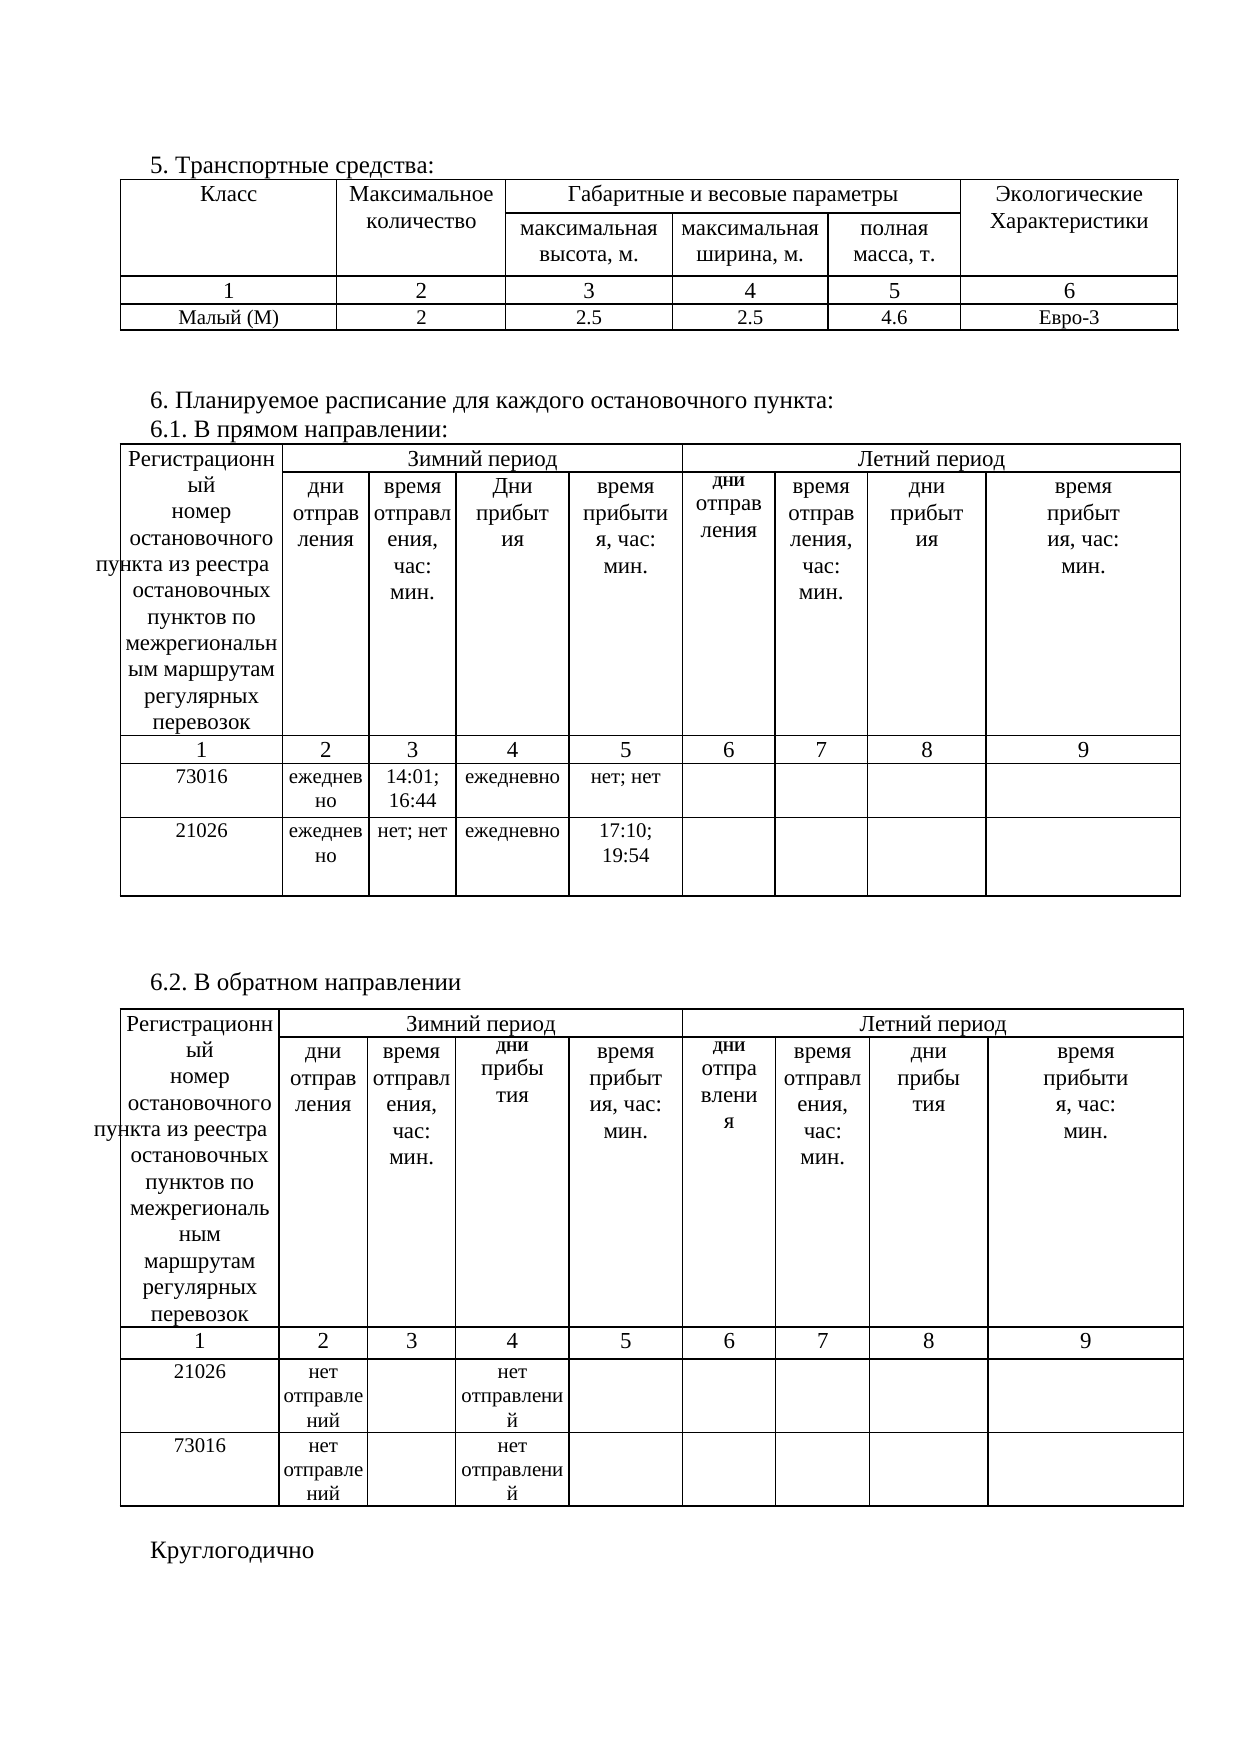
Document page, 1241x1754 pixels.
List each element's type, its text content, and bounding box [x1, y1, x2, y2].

table_header Регистрационный номер остановочного пункта из реестра остановочных пунктов по межрегиональным маршрутам регулярных перевозок [121, 445, 282, 734]
table_cell 2 [337, 305, 505, 329]
text 6. Планируемое расписание для каждого остановочного пункта: [150, 386, 1090, 414]
table_cell 14:01; 16:44 [370, 764, 455, 817]
table_cell 21026 [121, 818, 282, 895]
table_cell 9 [987, 736, 1180, 762]
table_cell [776, 818, 867, 895]
table_cell 4 [457, 736, 568, 762]
table_cell [570, 1433, 682, 1505]
table_cell [683, 1360, 775, 1432]
table_cell нет отправлений [280, 1360, 367, 1432]
table_cell [989, 1433, 1183, 1505]
table_cell 2 [280, 1328, 367, 1358]
table_cell 5 [570, 1328, 682, 1358]
table_cell 8 [870, 1328, 987, 1358]
table_cell 2 [337, 277, 505, 303]
table_header Регистрационный номер остановочного пункта из реестра остановочных пунктов по межрегиональным маршрутам регулярных перевозок [121, 1010, 278, 1326]
table_cell [776, 764, 867, 817]
table_cell [776, 1433, 869, 1505]
table_cell 9 [989, 1328, 1183, 1358]
table_cell [683, 818, 774, 895]
table_cell [776, 1360, 869, 1432]
table_header Летний период [683, 445, 1180, 471]
table_cell [870, 1360, 987, 1432]
table_cell 73016 [121, 764, 282, 817]
table_cell ежедневно [283, 764, 368, 817]
table_cell 7 [776, 1328, 869, 1358]
table_cell время прибыт ия, час: мин. [987, 473, 1180, 734]
table_header Экологические Характеристики [961, 180, 1177, 275]
table_cell 3 [368, 1328, 455, 1358]
table_cell 2.5 [506, 305, 672, 329]
text Круглогодично [150, 1536, 1090, 1564]
table_cell дни прибыт ия [868, 473, 985, 734]
table_cell нет отправлений [456, 1360, 568, 1432]
table_cell 2 [283, 736, 368, 762]
table_cell 4 [673, 277, 827, 303]
table_cell [987, 818, 1180, 895]
table_header Зимний период [280, 1010, 682, 1036]
text 6.2. В обратном направлении [150, 967, 1090, 996]
table_cell [683, 1433, 775, 1505]
table_cell [868, 764, 985, 817]
table_header Максимальное количество [337, 180, 505, 275]
table_cell [368, 1433, 455, 1505]
table_header Класс [121, 180, 336, 275]
table_cell максимальная ширина, м. [673, 214, 827, 275]
table_cell нет отправлений [456, 1433, 568, 1505]
table_cell ДНИ отправ ления [683, 473, 774, 734]
table_cell [870, 1433, 987, 1505]
table_cell 73016 [121, 1433, 278, 1505]
table_header Габаритные и весовые параметры [506, 180, 960, 212]
table_cell Малый (М) [121, 305, 336, 329]
table_cell время отправл ения, час: мин. [776, 1038, 869, 1326]
table_cell 6 [961, 277, 1177, 303]
table_header Летний период [683, 1010, 1183, 1036]
table_cell 1 [121, 1328, 278, 1358]
table_cell 6 [683, 736, 774, 762]
table_cell ДНИ прибы тия [456, 1038, 568, 1326]
table_cell [868, 818, 985, 895]
table_cell ежедневно [457, 818, 568, 895]
table_cell ДНИ отпра влени я [683, 1038, 775, 1326]
table_cell 5 [570, 736, 682, 762]
table_cell ежедневно [283, 818, 368, 895]
table_cell время прибыти я, час: мин. [570, 473, 682, 734]
table_cell полная масса, т. [829, 214, 960, 275]
table_cell ежедневно [457, 764, 568, 817]
table_cell нет; нет [370, 818, 455, 895]
table_cell время отправл ения, час: мин. [370, 473, 455, 734]
table_cell нет; нет [570, 764, 682, 817]
table_cell дни прибы тия [870, 1038, 987, 1326]
table_cell время прибыти я, час: мин. [989, 1038, 1183, 1326]
table_cell [987, 764, 1180, 817]
table_cell 1 [121, 736, 282, 762]
table_cell Евро-3 [961, 305, 1177, 329]
text 6.1. В прямом направлении: [150, 414, 1090, 443]
table_cell 7 [776, 736, 867, 762]
table_cell 3 [370, 736, 455, 762]
table_cell максимальная высота, м. [506, 214, 672, 275]
table_cell время отправ ления, час: мин. [776, 473, 867, 734]
table_cell время прибыт ия, час: мин. [570, 1038, 682, 1326]
table_cell 3 [506, 277, 672, 303]
table_cell 4 [456, 1328, 568, 1358]
table_cell [368, 1360, 455, 1432]
table_cell дни отправ ления [280, 1038, 367, 1326]
text 5. Транспортные средства: [150, 150, 1090, 179]
table_cell 4.6 [829, 305, 960, 329]
table_cell 6 [683, 1328, 775, 1358]
table_cell 17:10; 19:54 [570, 818, 682, 895]
table_cell 21026 [121, 1360, 278, 1432]
table_cell дни отправ ления [283, 473, 368, 734]
table_cell [570, 1360, 682, 1432]
table_cell время отправл ения, час: мин. [368, 1038, 455, 1326]
table_cell [683, 764, 774, 817]
table_cell 1 [121, 277, 336, 303]
table_cell нет отправлений [280, 1433, 367, 1505]
table_cell 2.5 [673, 305, 827, 329]
table_header Зимний период [283, 445, 682, 471]
table_cell [989, 1360, 1183, 1432]
table_cell Дни прибыт ия [457, 473, 568, 734]
table_cell 5 [829, 277, 960, 303]
table_cell 8 [868, 736, 985, 762]
